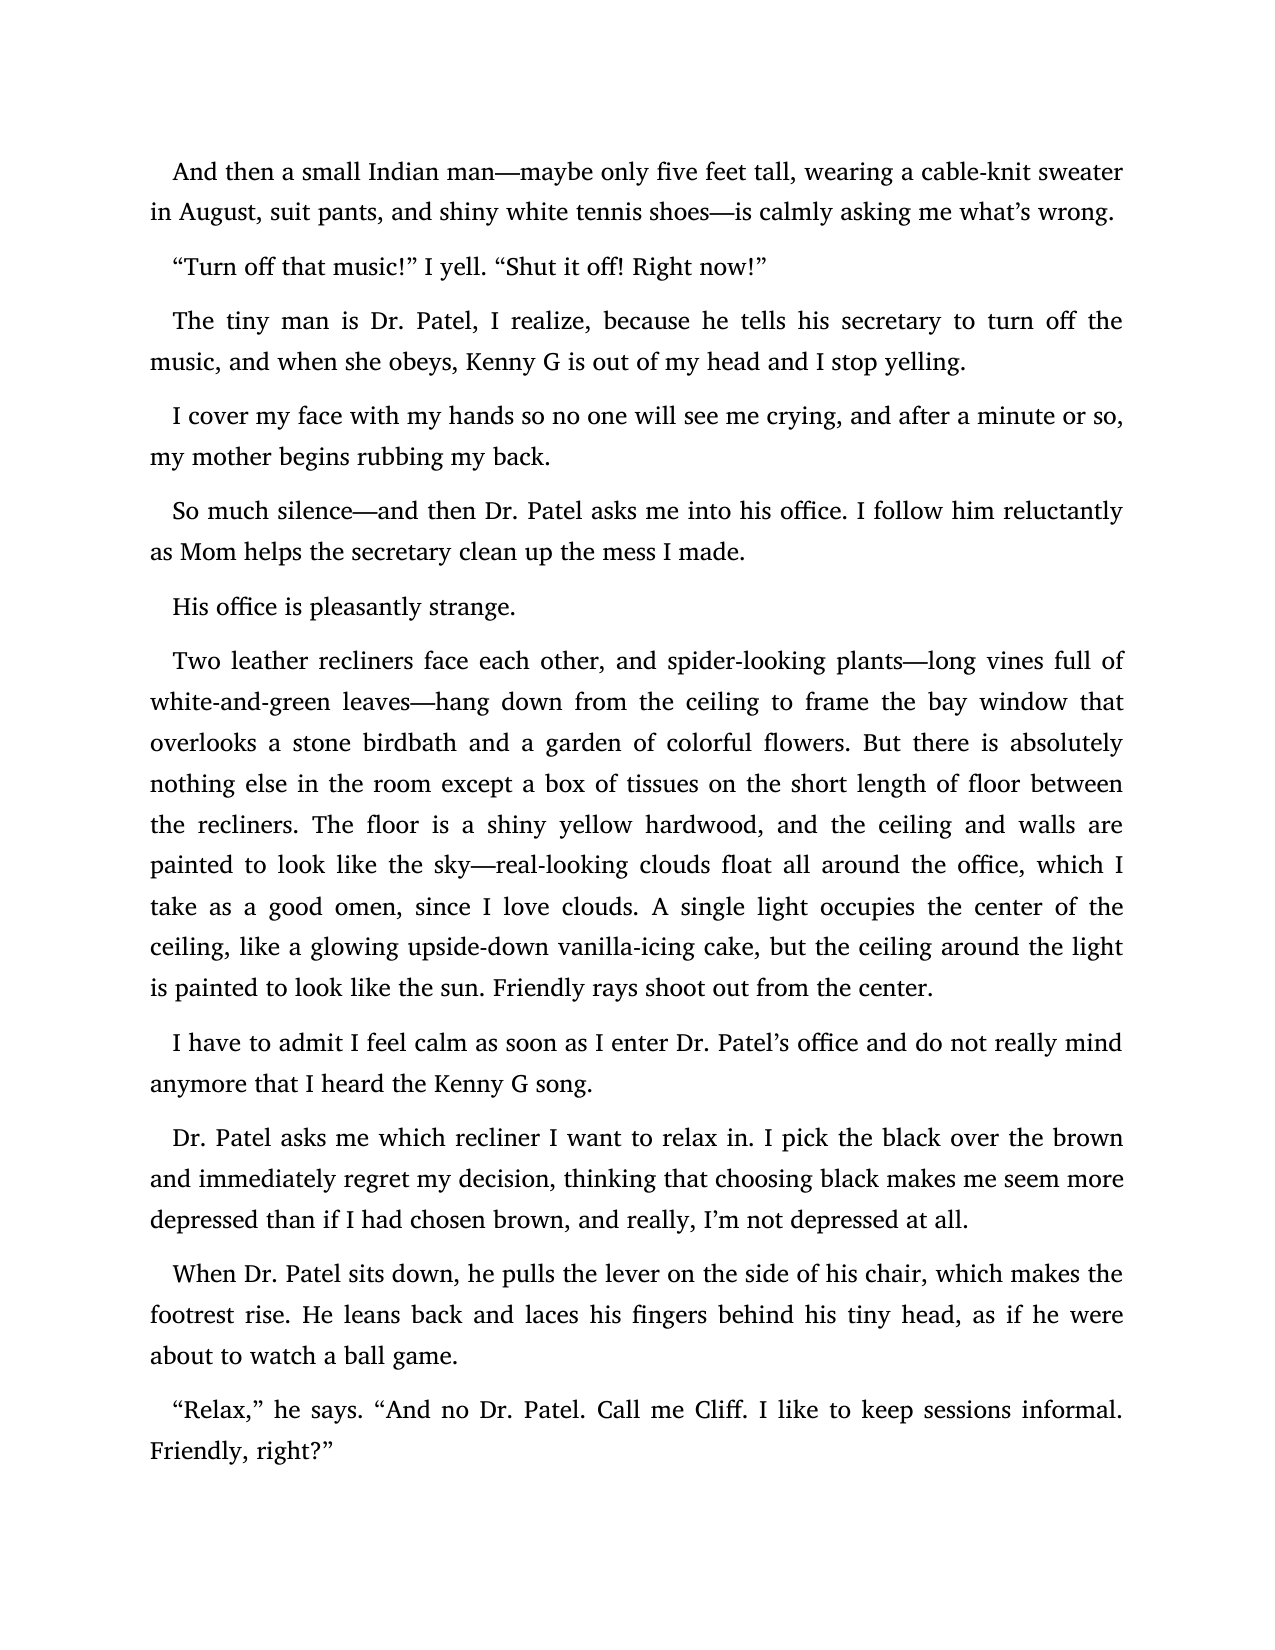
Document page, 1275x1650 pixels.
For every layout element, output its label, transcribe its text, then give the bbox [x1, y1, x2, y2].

text When Dr. Patel sits down, he pulls the lever on the side of his chair, which makes the footrest rise. He leans back and laces his fingers behind his tiny head, as if he were about to watch a ball game. [150, 1252, 1125, 1375]
text And then a small Indian man—maybe only five feet tall, wearing a cable-knit sweater in August, suit pants, and shiny white tennis shoes—is calmly asking me what’s wrong. [150, 150, 1125, 232]
text Two leather recliners face each other, and spider-looking plants—long vines full of white-and-green leaves—hang down from the ceiling to frame the bay window that overlooks a stone birdbath and a garden of colorful flowers. But there is absolutely nothing else in the room except a box of tissues on the short length of floor between the recliners. The floor is a shiny yellow hardwood, and the ceiling and walls are painted to look like the sky—real-looking clouds float all around the office, which I take as a good omen, since I love clouds. A single light occupies the center of the ceiling, like a glowing upside-down vanilla-icing cake, but the ceiling around the light is painted to look like the sun. Friendly rays shoot out from the center. [150, 639, 1125, 1008]
text His office is pleasantly strange. [150, 585, 1125, 626]
text I cover my face with my hands so no one will see me crying, and after a minute or so, my mother begins rubbing my back. [150, 395, 1125, 477]
text Dr. Patel asks me which recliner I want to relax in. I pick the black over the brown and immediately regret my decision, thinking that choosing black makes me seem more depressed than if I had chosen brown, and really, I’m not depressed at all. [150, 1116, 1125, 1239]
text I have to admit I feel calm as soon as I enter Dr. Patel’s office and do not really mind anymore that I heard the Kenny G song. [150, 1021, 1125, 1103]
text “Turn off that music!” I yell. “Shut it off! Right now!” [150, 245, 1125, 286]
text “Relax,” he says. “And no Dr. Patel. Call me Cliff. I like to keep sessions informal. Friendly, right?” [150, 1389, 1125, 1471]
text So much silence—and then Dr. Patel asks me into his office. I follow him reluctantly as Mom helps the secretary clean up the mess I made. [150, 490, 1125, 572]
text The tiny man is Dr. Patel, I realize, because he tells his secretary to turn off the music, and when she obeys, Kenny G is out of my head and I stop yelling. [150, 299, 1125, 381]
